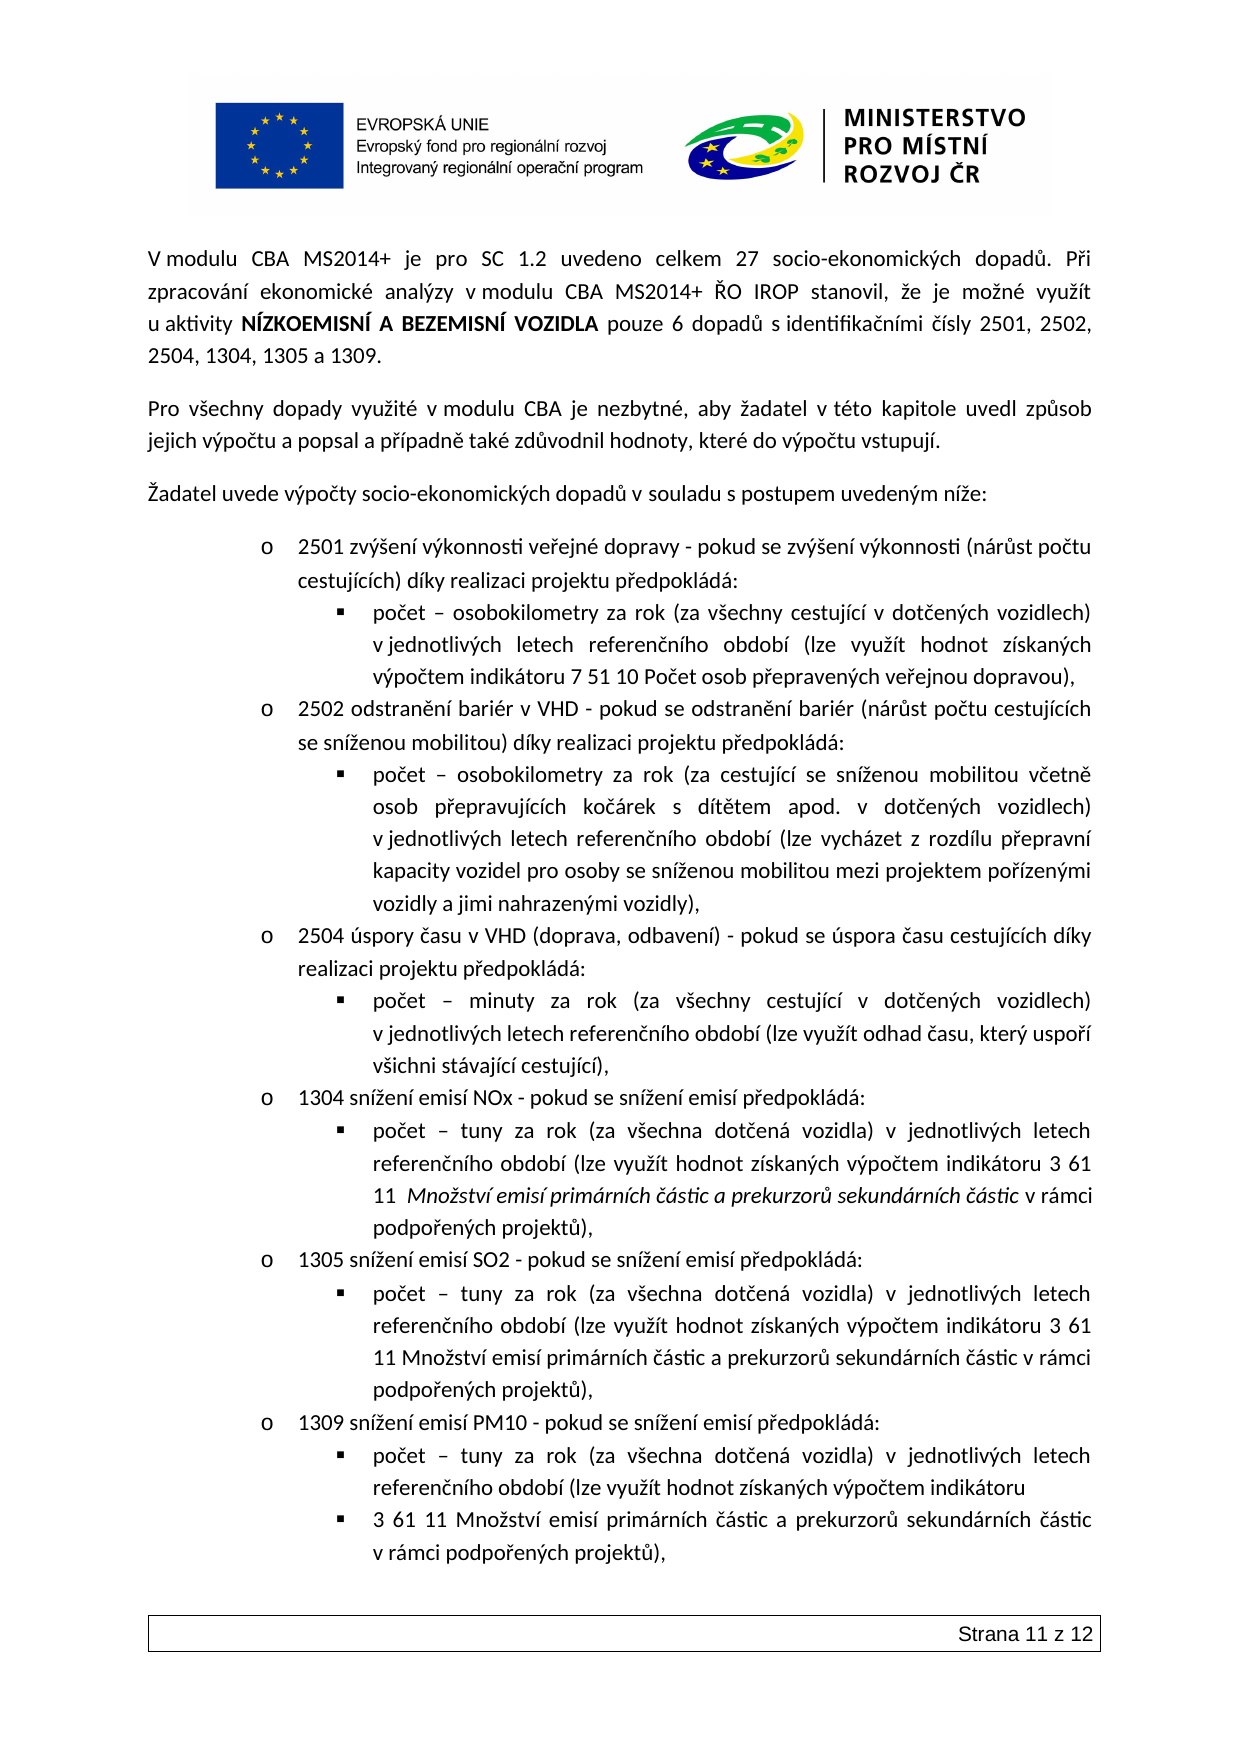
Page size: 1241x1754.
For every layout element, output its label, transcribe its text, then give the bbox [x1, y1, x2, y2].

list 1305 snížení emisí SO2 - pokud se snížení emisí předpokládá: [260, 1245, 1093, 1274]
list počet – tuny za rok (za všechna dotčená vozidla) v jednotlivých letech referenčního období (lze využít hodnot získaných výpočtem indikátoru 3 61 11 Množství emisí primárních částic a prekurzorů sekundárních částic v rámci podpořených projektů), [335, 1117, 1093, 1241]
text Pro všechny dopady využité v modulu CBA je nezbytné, aby žadatel v této kapitole uvedl způsob jejich výpočtu a popsal a případně také zdůvodnil hodnoty, které do výpočtu vstupují. [148, 394, 1093, 454]
list 2504 úspory času v VHD (doprava, odbavení) - pokud se úspora času cestujících díky realizaci projektu předpokládá: [260, 921, 1093, 982]
list 2502 odstranění bariér v VHD - pokud se odstranění bariér (nárůst počtu cestujících se sníženou mobilitou) díky realizaci projektu předpokládá: [260, 694, 1093, 756]
list počet – osobokilometry za rok (za všechny cestující v dotčených vozidlech) v jednotlivých letech referenčního období (lze využít hodnot získaných výpočtem indikátoru 7 51 10 Počet osob přepravených veřejnou dopravou), [335, 598, 1093, 690]
list 1309 snížení emisí PM10 - pokud se snížení emisí předpokládá: [260, 1408, 1093, 1437]
text V modulu CBA MS2014+ je pro SC 1.2 uvedeno celkem 27 socio-ekonomických dopadů. Při zpracování ekonomické analýzy v modulu CBA MS2014+ ŘO IROP stanovil, že je možné využít u aktivity nízkoemisní a bezemisní VOZidla pouze 6 dopadů s identifikačními čísly 2501, 2502, 2504, 1304, 1305 a 1309. [148, 244, 1093, 369]
list počet – tuny za rok (za všechna dotčená vozidla) v jednotlivých letech referenčního období (lze využít hodnot získaných výpočtem indikátoru 3 61 11 Množství emisí primárních částic a prekurzorů sekundárních částic v rámci podpořených projektů), [335, 1279, 1093, 1403]
picture [187, 73, 1053, 217]
list 3 61 11 Množství emisí primárních částic a prekurzorů sekundárních částic v rámci podpořených projektů), [335, 1506, 1093, 1566]
text Žadatel uvede výpočty socio-ekonomických dopadů v souladu s postupem uvedeným níže: [148, 479, 1093, 507]
list počet – minuty za rok (za všechny cestující v dotčených vozidlech) v jednotlivých letech referenčního období (lze využít odhad času, který uspoří všichni stávající cestující), [335, 986, 1093, 1079]
list počet – osobokilometry za rok (za cestující se sníženou mobilitou včetně osob přepravujících kočárek s dítětem apod. v dotčených vozidlech) v jednotlivých letech referenčního období (lze vycházet z rozdílu přepravní kapacity vozidel pro osoby se sníženou mobilitou mezi projektem pořízenými vozidly a jimi nahrazenými vozidly), [335, 760, 1093, 917]
list 2501 zvýšení výkonnosti veřejné dopravy - pokud se zvýšení výkonnosti (nárůst počtu cestujících) díky realizaci projektu předpokládá: [260, 532, 1093, 594]
list počet – tuny za rok (za všechna dotčená vozidla) v jednotlivých letech referenčního období (lze využít hodnot získaných výpočtem indikátoru [335, 1441, 1093, 1501]
list 1304 snížení emisí NOx - pokud se snížení emisí předpokládá: [260, 1083, 1093, 1112]
